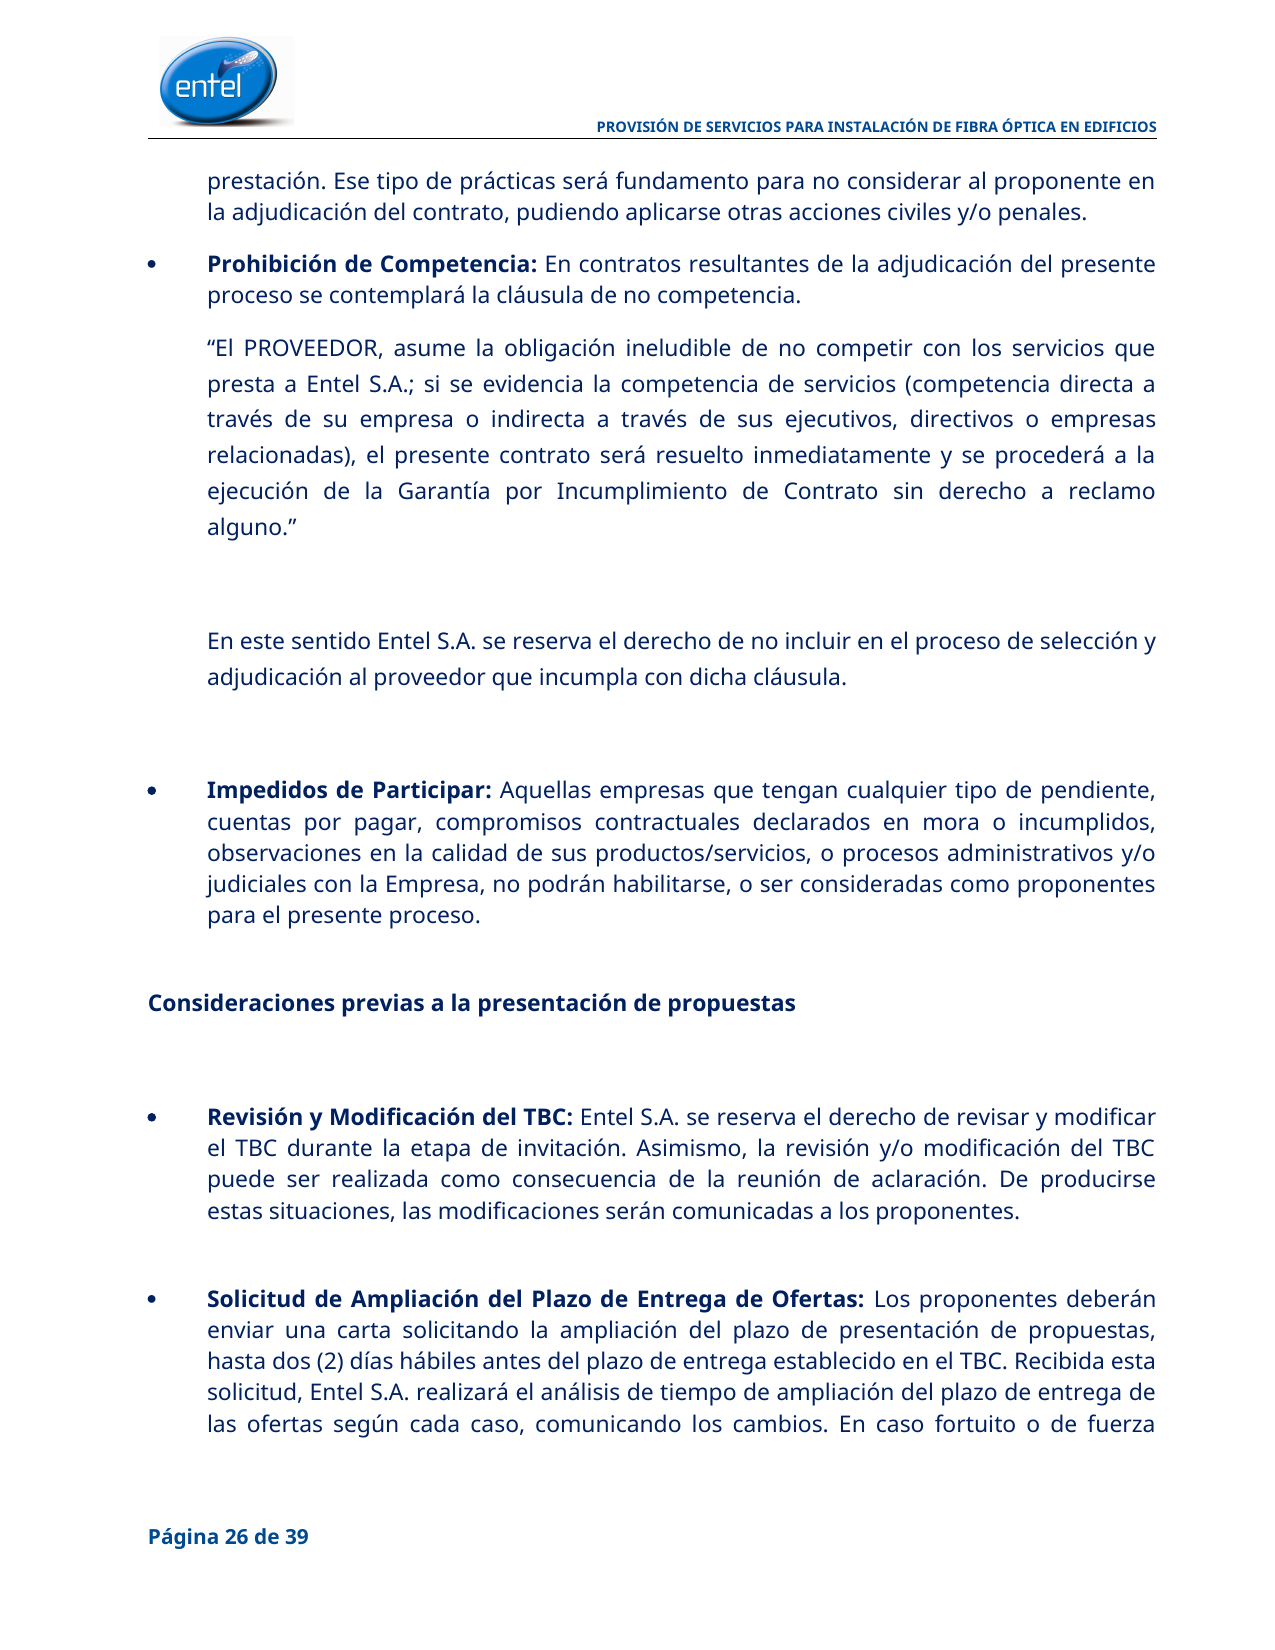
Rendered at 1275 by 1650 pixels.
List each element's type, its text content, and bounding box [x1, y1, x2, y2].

picture [159, 36, 295, 127]
list Impedidos de Participar: Aquellas empresas que tengan cualquier tipo de pendiente, cuentas por pagar, compromisos contractuales declarados en mora o incumplidos, observaciones en la calidad de sus productos/servicios, o procesos administrativos y/o judiciales con la Empresa, no podrán habilitarse, o ser consideradas como proponentes para el presente proceso. [148, 774, 1157, 931]
list Revisión y Modificación del TBC: Entel S.A. se reserva el derecho de revisar y modificar el TBC durante la etapa de invitación. Asimismo, la revisión y/o modificación del TBC puede ser realizada como consecuencia de la reunión de aclaración. De producirse estas situaciones, las modificaciones serán comunicadas a los proponentes. [148, 1101, 1157, 1226]
text En este sentido Entel S.A. se reserva el derecho de no incluir en el proceso de selección y adjudicación al proveedor que incumpla con dicha cláusula. [207, 625, 1157, 692]
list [148, 165, 1157, 227]
text “El PROVEEDOR, asume la obligación ineludible de no competir con los servicios que presta a Entel S.A.; si se evidencia la competencia de servicios (competencia directa a través de su empresa o indirecta a través de sus ejecutivos, directivos o empresas relacionadas), el presente contrato será resuelto inmediatamente y se procederá a la ejecución de la Garantía por Incumplimiento de Contrato sin derecho a reclamo alguno.” [207, 332, 1157, 542]
text Consideraciones previas a la presentación de propuestas [148, 987, 1157, 1018]
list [148, 1283, 1157, 1439]
list Prohibición de Competencia: En contratos resultantes de la adjudicación del presente proceso se contemplará la cláusula de no competencia. [148, 248, 1157, 311]
